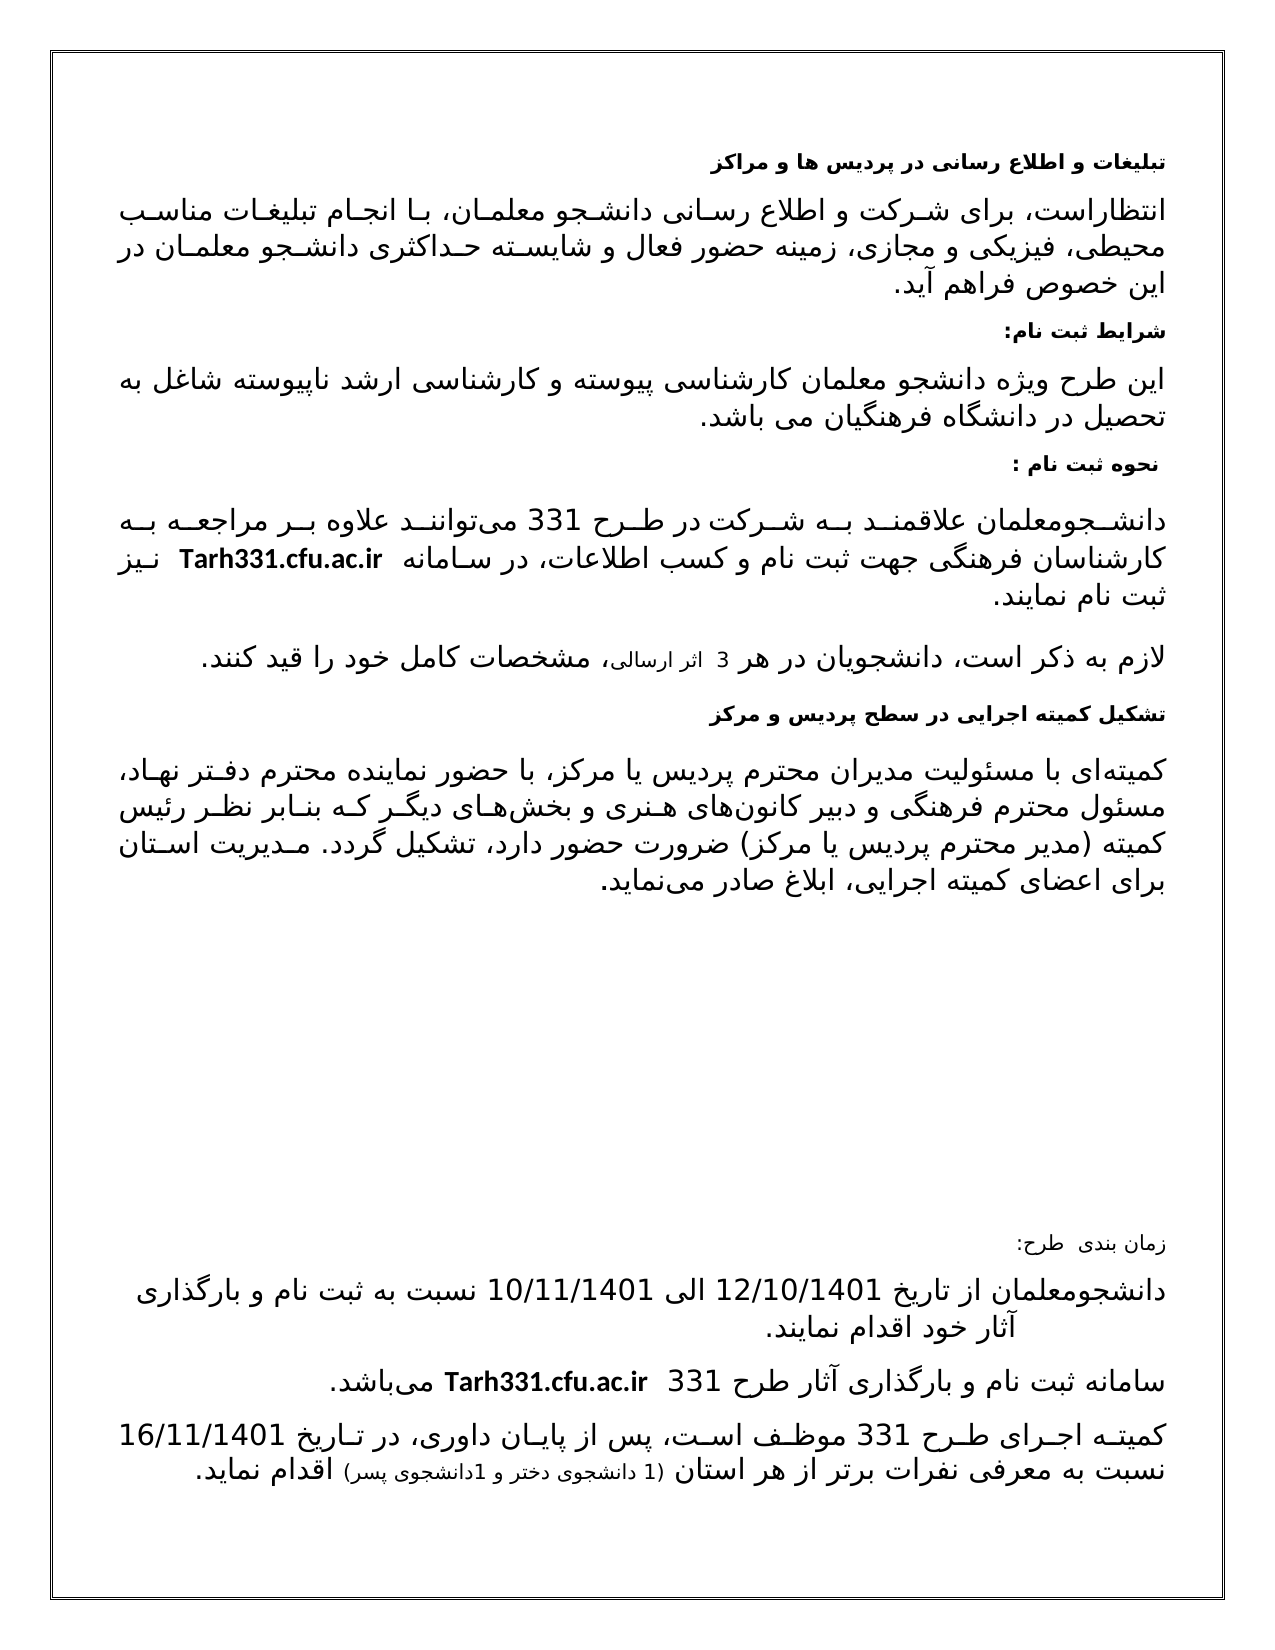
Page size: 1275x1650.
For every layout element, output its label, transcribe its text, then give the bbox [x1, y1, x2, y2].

text کمیته‌ای با مسئولیت مدیران محترم پردیس یا مرکز، با حضور نماینده محترم دفتر نهاد، مسئول محترم فرهنگی و دبیر کانون‌های هنری و بخش‌های دیگر که بنابر نظر رئیس کمیته (مدیر محترم پردیس یا مرکز) ضرورت حضور دارد، تشکیل گردد. مدیریت استان برای اعضای کمیته اجرایی، ابلاغ صادر می‌نماید. [118, 753, 1167, 897]
text کمیته اجرای طرح 331 موظف است، پس از پایان داوری، در تاریخ 16/11/1401 نسبت به معرفی نفرات برتر از هر استان (1 دانشجوی دختر و 1دانشجوی پسر) اقدام نماید. [118, 1418, 1167, 1486]
text لازم به ذکر است، دانشجویان در هر 3 اثر ارسالی، مشخصات کامل خود را قید کنند. [118, 640, 1167, 674]
text زمان بندی طرح: [118, 1231, 1167, 1255]
text نحوه ثبت نام : [118, 452, 1167, 477]
text انتظاراست، برای شرکت و اطلاع رسانی دانشجو معلمان، با انجام تبلیغات مناسب محیطی، فیزیکی و مجازی، زمینه حضور فعال و شایسته حداکثری دانشجو معلمان در این خصوص فراهم آید. [118, 193, 1167, 300]
text دانشجومعلمان علاقمند به شرکت در طرح 331 می‌توانند علاوه بر مراجعه به کارشناسان فرهنگی جهت ثبت نام و کسب اطلاعات، در سامانه Tarh331.cfu.ac.ir نیز ثبت نام نمایند. [118, 503, 1167, 612]
text تبلیغات و اطلاع رسانی در پردیس ها و مراکز [118, 150, 1167, 174]
text این طرح ویژه دانشجو معلمان کارشناسی پیوسته و کارشناسی ارشد ناپیوسته شاغل به تحصیل در دانشگاه فرهنگیان می باشد. [118, 362, 1167, 433]
text سامانه ثبت نام و بارگذاری آثار طرح 331 Tarh331.cfu.ac.ir می‌باشد. [118, 1363, 1167, 1399]
text شرایط ثبت نام: [118, 319, 1167, 344]
text دانشجومعلمان از تاریخ 12/10/1401 الی 10/11/1401 نسبت به ثبت نام و بارگذاری آثار خود اقدام نمایند. [118, 1273, 1167, 1344]
text تشکیل کمیته اجرایی در سطح پردیس و مرکز [118, 702, 1167, 726]
